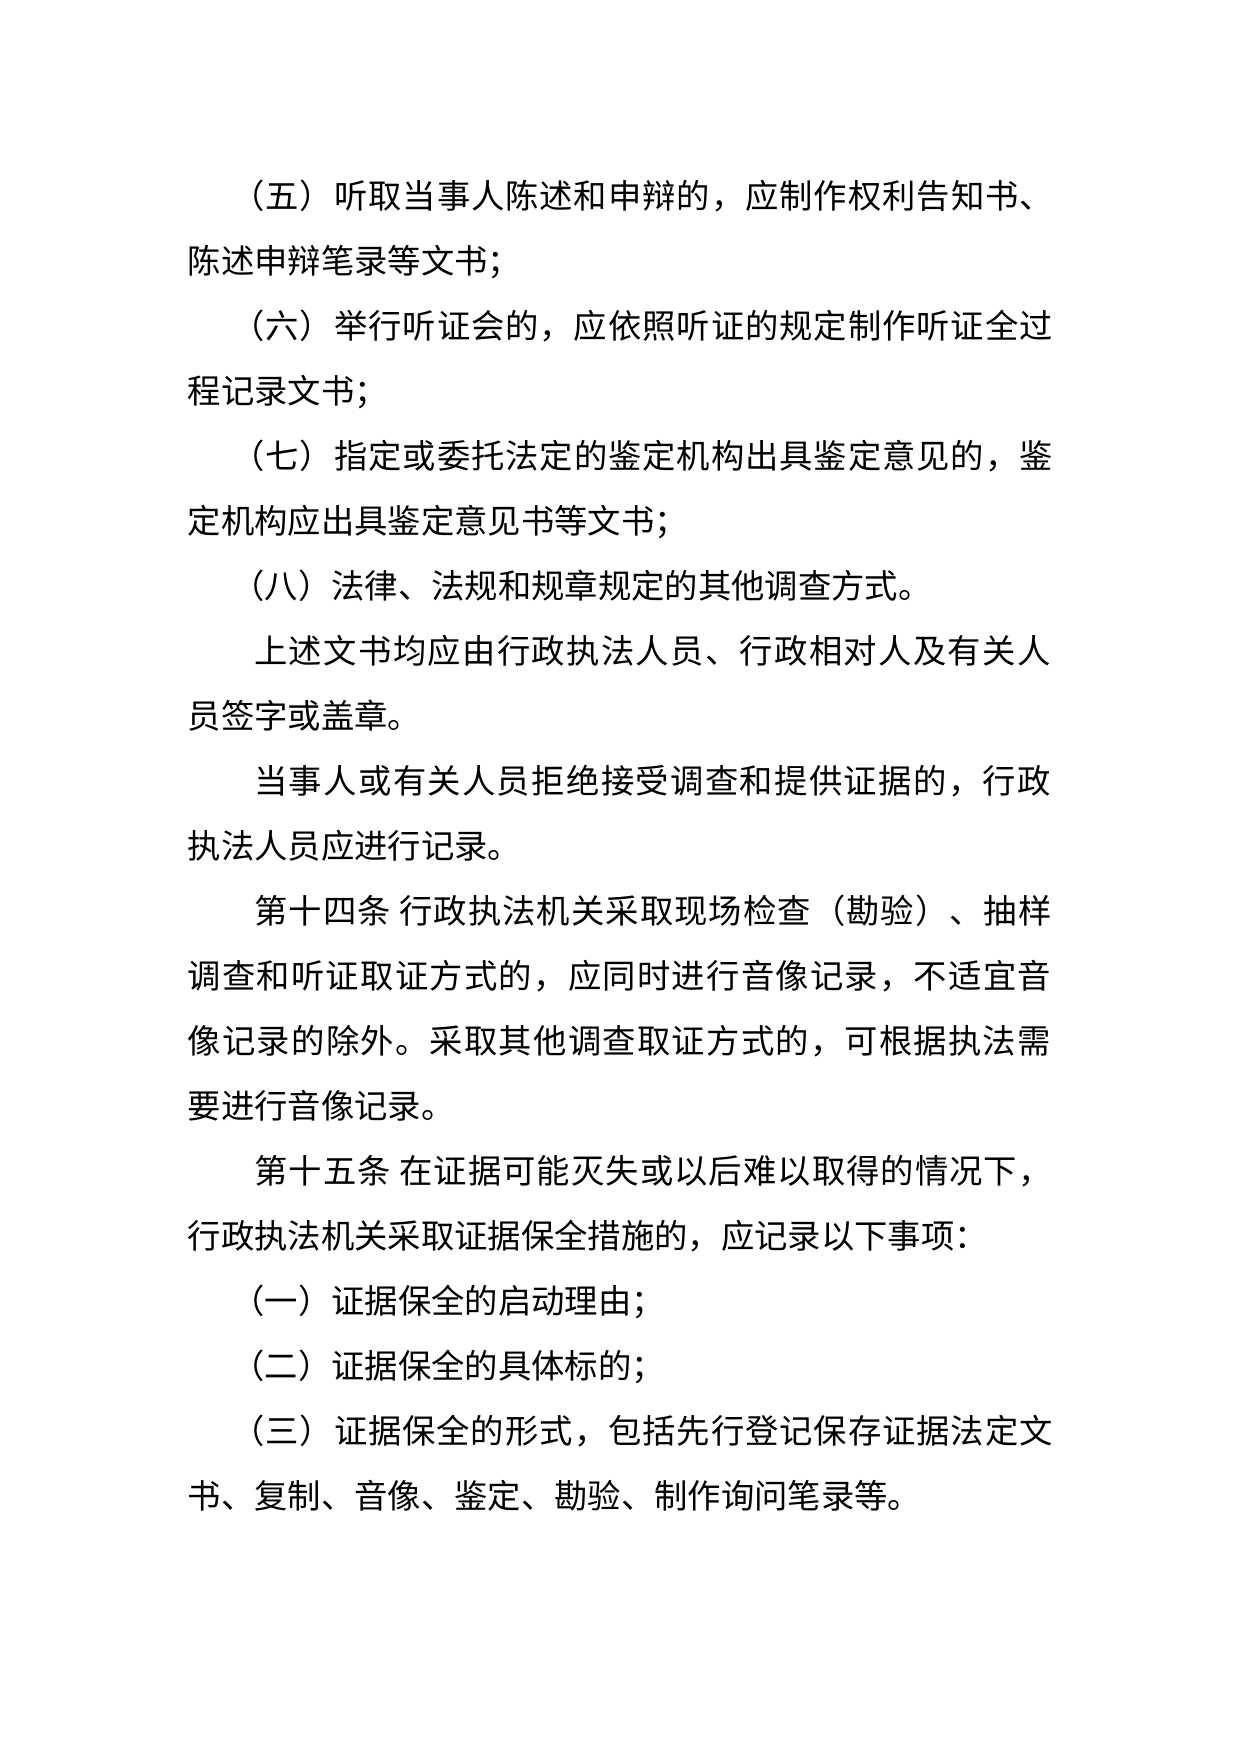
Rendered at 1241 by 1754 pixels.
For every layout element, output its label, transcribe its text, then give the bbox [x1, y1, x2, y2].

text （二）证据保全的具体标的； [187, 1332, 1053, 1397]
text （七）指定或委托法定的鉴定机构出具鉴定意见的，鉴定机构应出具鉴定意见书等文书； [187, 422, 1053, 552]
text 上述文书均应由行政执法人员、行政相对人及有关人员签字或盖章。 [187, 617, 1053, 747]
text （一）证据保全的启动理由； [187, 1267, 1053, 1332]
text 当事人或有关人员拒绝接受调查和提供证据的，行政执法人员应进行记录。 [187, 747, 1053, 877]
text （六）举行听证会的，应依照听证的规定制作听证全过程记录文书； [187, 292, 1053, 422]
text （三）证据保全的形式，包括先行登记保存证据法定文书、复制、音像、鉴定、勘验、制作询问笔录等。 [187, 1397, 1053, 1527]
text 第十五条 在证据可能灭失或以后难以取得的情况下，行政执法机关采取证据保全措施的，应记录以下事项： [187, 1137, 1053, 1267]
text 第十四条 行政执法机关采取现场检查（勘验）、抽样调查和听证取证方式的，应同时进行音像记录，不适宜音像记录的除外。采取其他调查取证方式的，可根据执法需要进行音像记录。 [187, 877, 1053, 1137]
text （八）法律、法规和规章规定的其他调查方式。 [187, 552, 1053, 617]
text （五）听取当事人陈述和申辩的，应制作权利告知书、陈述申辩笔录等文书； [187, 162, 1053, 292]
